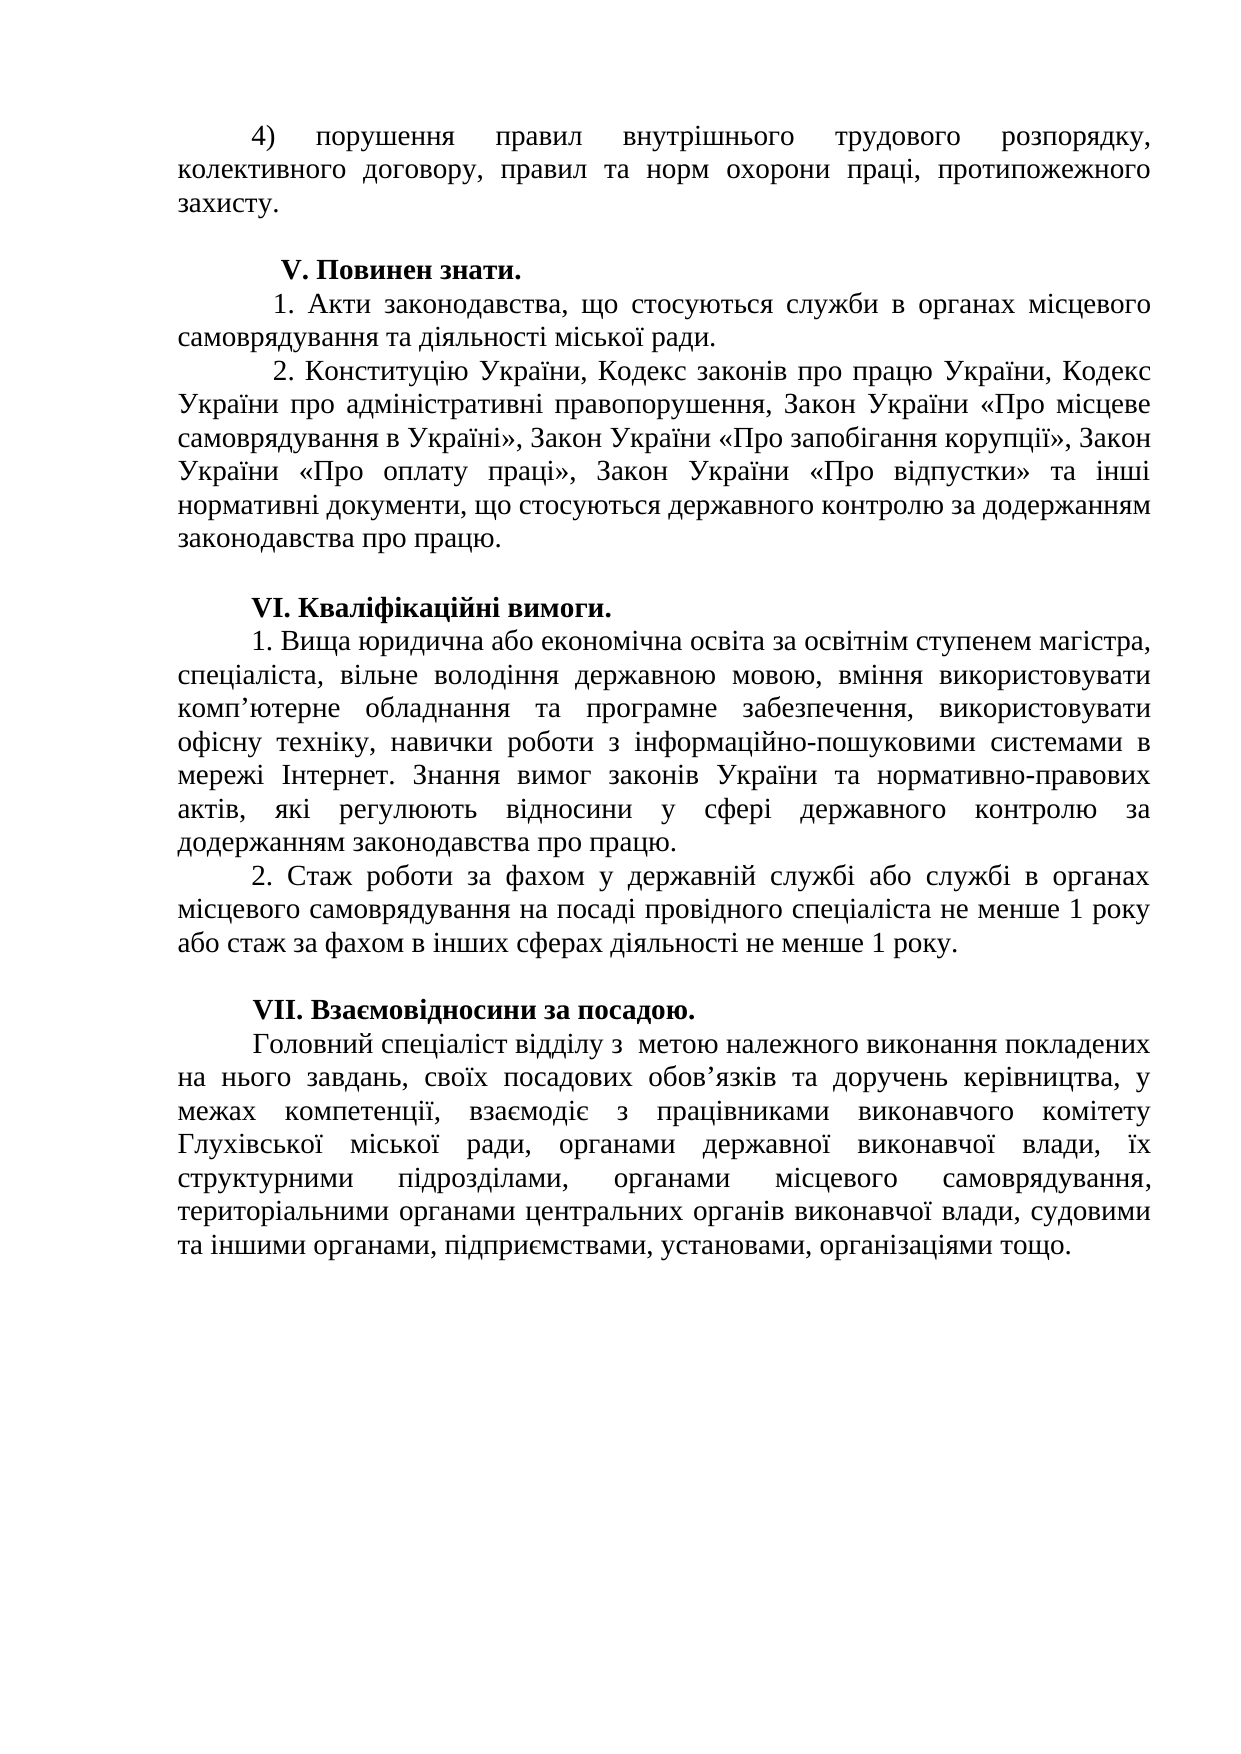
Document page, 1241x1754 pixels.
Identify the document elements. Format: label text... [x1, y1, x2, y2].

text 2. Конституцію України, Кодекс законів про працю України, Кодекс України про адміністративні правопорушення, Закон України «Про місцеве самоврядування в Україні», Закон України «Про запобігання корупції», Закон України «Про оплату праці», Закон України «Про відпустки» та інші нормативні документи, що стосуються державного контролю за додержанням законодавства про працю. [177, 353, 1152, 557]
text V. Повинен знати. [177, 252, 1152, 286]
text VІІ. Взаємовідносини за посадою. [177, 992, 1152, 1026]
list 2. Стаж роботи за фахом у державній службі або службі в органах місцевого самоврядування на посаді провідного спеціаліста не менше 1 року або стаж за фахом в інших сферах діяльності не менше 1 року. [177, 858, 1152, 959]
text VІ. Кваліфікаційні вимоги. [177, 590, 1152, 623]
text 4) порушення правил внутрішнього трудового розпорядку, колективного договору, правил та норм охорони праці, протипожежного захисту. [177, 118, 1152, 219]
text 1. Акти законодавства, що стосуються служби в органах місцевого самоврядування та діяльності міської ради. [177, 286, 1152, 353]
text 1. Вища юридична або економічна освіта за освітнім ступенем магістра, спеціаліста, вільне володіння державною мовою, вміння використовувати комп’ютерне обладнання та програмне забезпечення, використовувати офісну техніку, навички роботи з інформаційно-пошуковими системами в мережі Інтернет. Знання вимог законів України та нормативно-правових актів, які регулюють відносини у сфері державного контролю за додержанням законодавства про працю. [177, 623, 1152, 858]
text Головний спеціаліст відділу з метою належного виконання покладених на нього завдань, своїх посадових обов’язків та доручень керівництва, у межах компетенції, взаємодіє з працівниками виконавчого комітету Глухівської міської ради, органами державної виконавчої влади, їх структурними підрозділами, органами місцевого самоврядування, територіальними органами центральних органів виконавчої влади, судовими та іншими органами, підприємствами, установами, організаціями тощо. [177, 1026, 1152, 1261]
